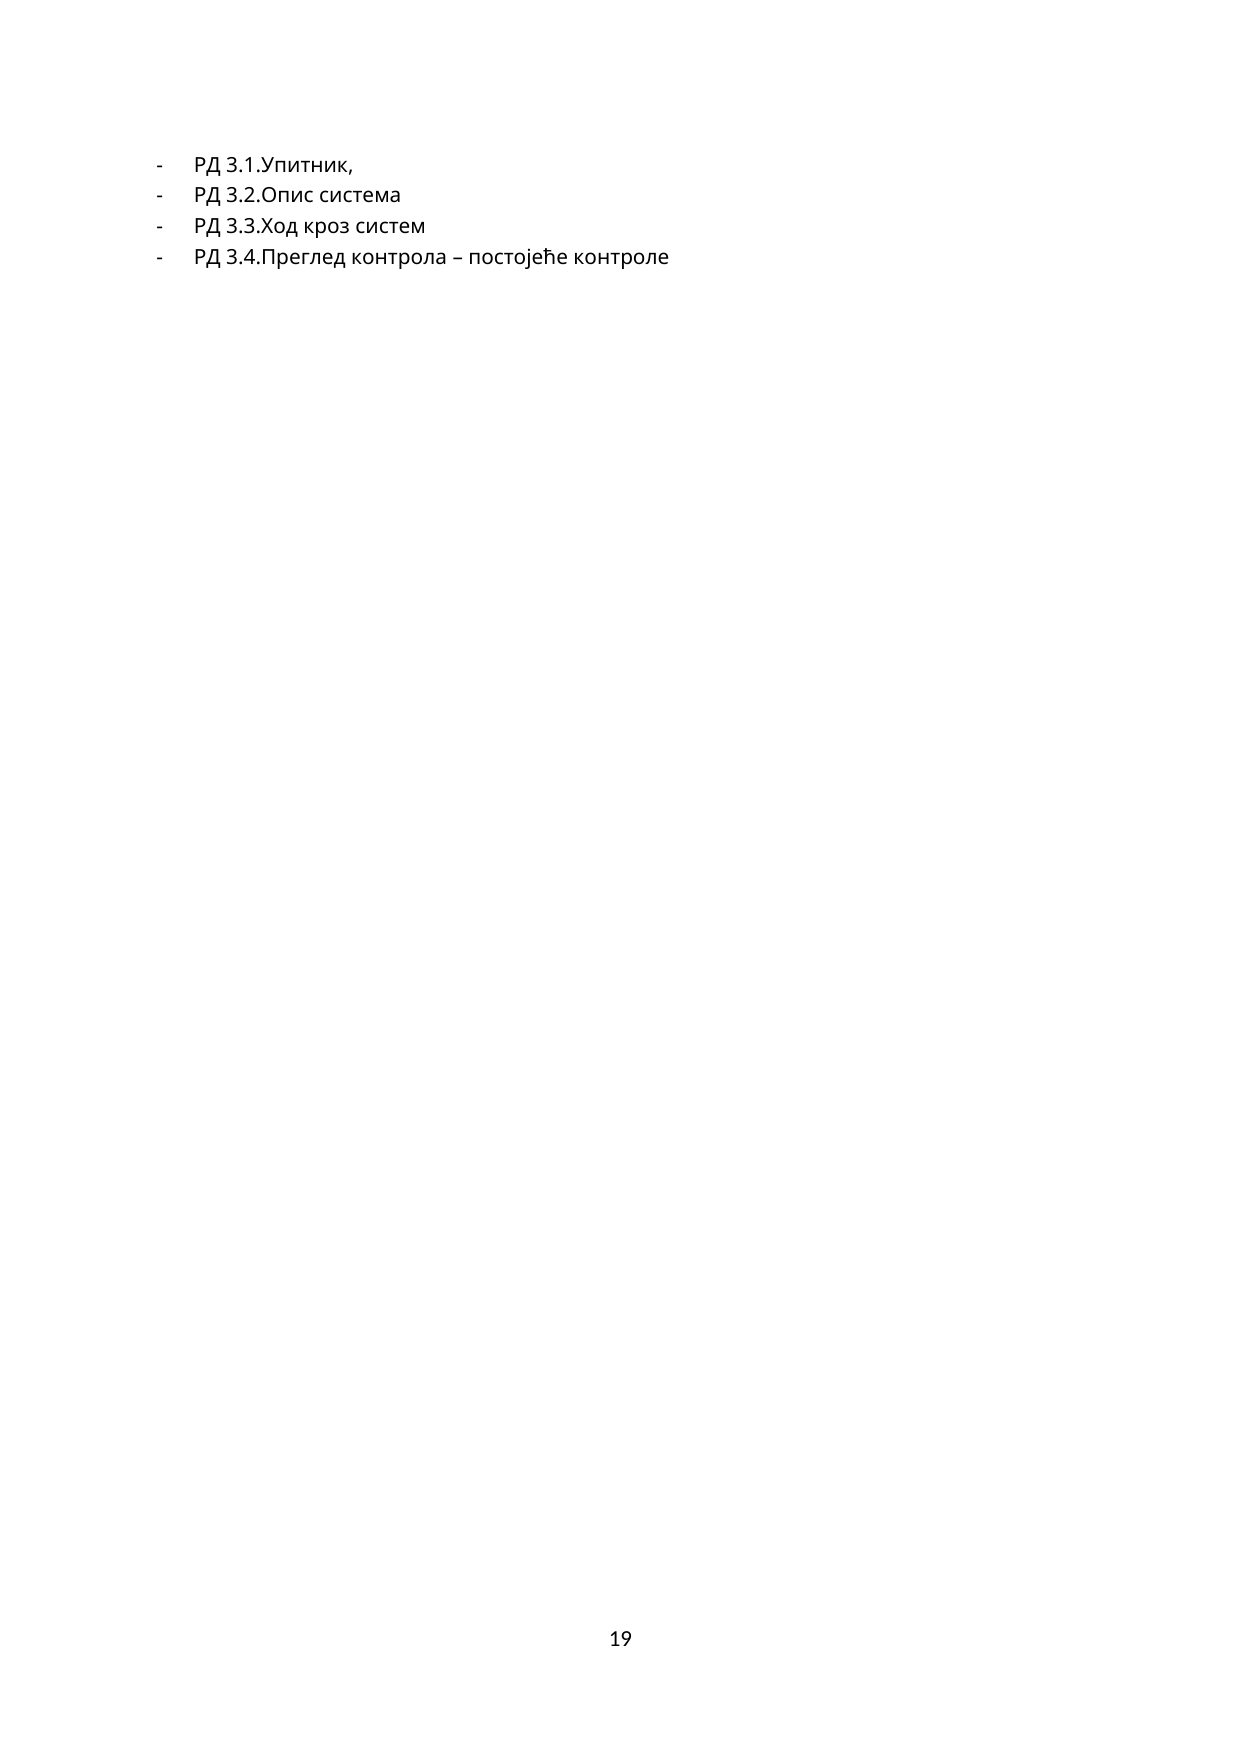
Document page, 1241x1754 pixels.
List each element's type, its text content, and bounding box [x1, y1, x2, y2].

list РД 3.1.Упитник, [156, 150, 1122, 178]
list РД 3.4.Преглед контрола – постојеће контроле [156, 242, 1122, 270]
list РД 3.3.Ход кроз систем [156, 211, 1122, 240]
list РД 3.2.Опис система [156, 181, 1122, 209]
